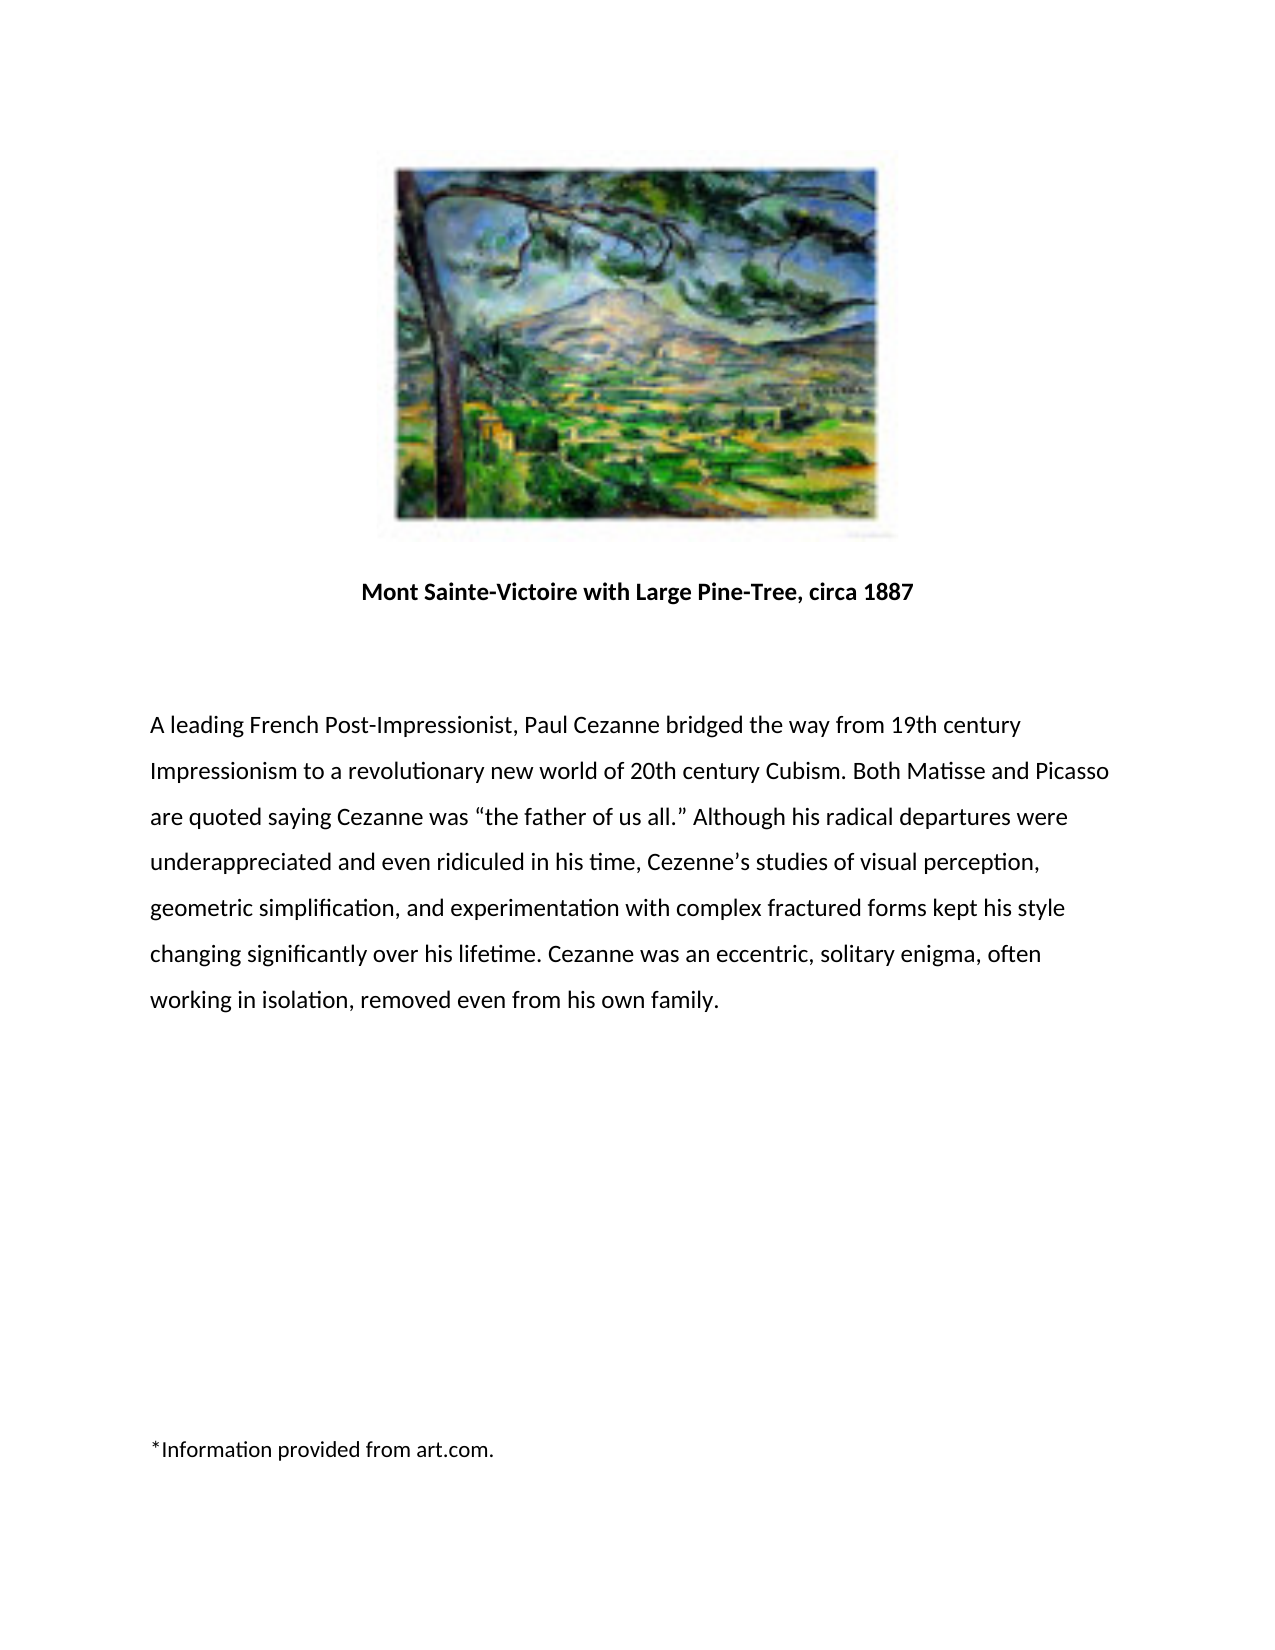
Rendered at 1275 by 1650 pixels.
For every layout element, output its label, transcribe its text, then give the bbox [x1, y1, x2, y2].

text *Information provided from art.com. [150, 1435, 1125, 1463]
picture [376, 150, 899, 542]
text A leading French Post-Impressionist, Paul Cezanne bridged the way from 19th century Impressionism to a revolutionary new world of 20th century Cubism. Both Matisse and Picasso are quoted saying Cezanne was “the father of us all.” Although his radical departures were underappreciated and even ridiculed in his time, Cezenne’s studies of visual perception, geometric simplification, and experimentation with complex fractured forms kept his style changing significantly over his lifetime. Cezanne was an eccentric, solitary enigma, often working in isolation, removed even from his own family. [150, 709, 1125, 1014]
text Mont Sainte-Victoire with Large Pine-Tree, circa 1887 [150, 576, 1125, 607]
